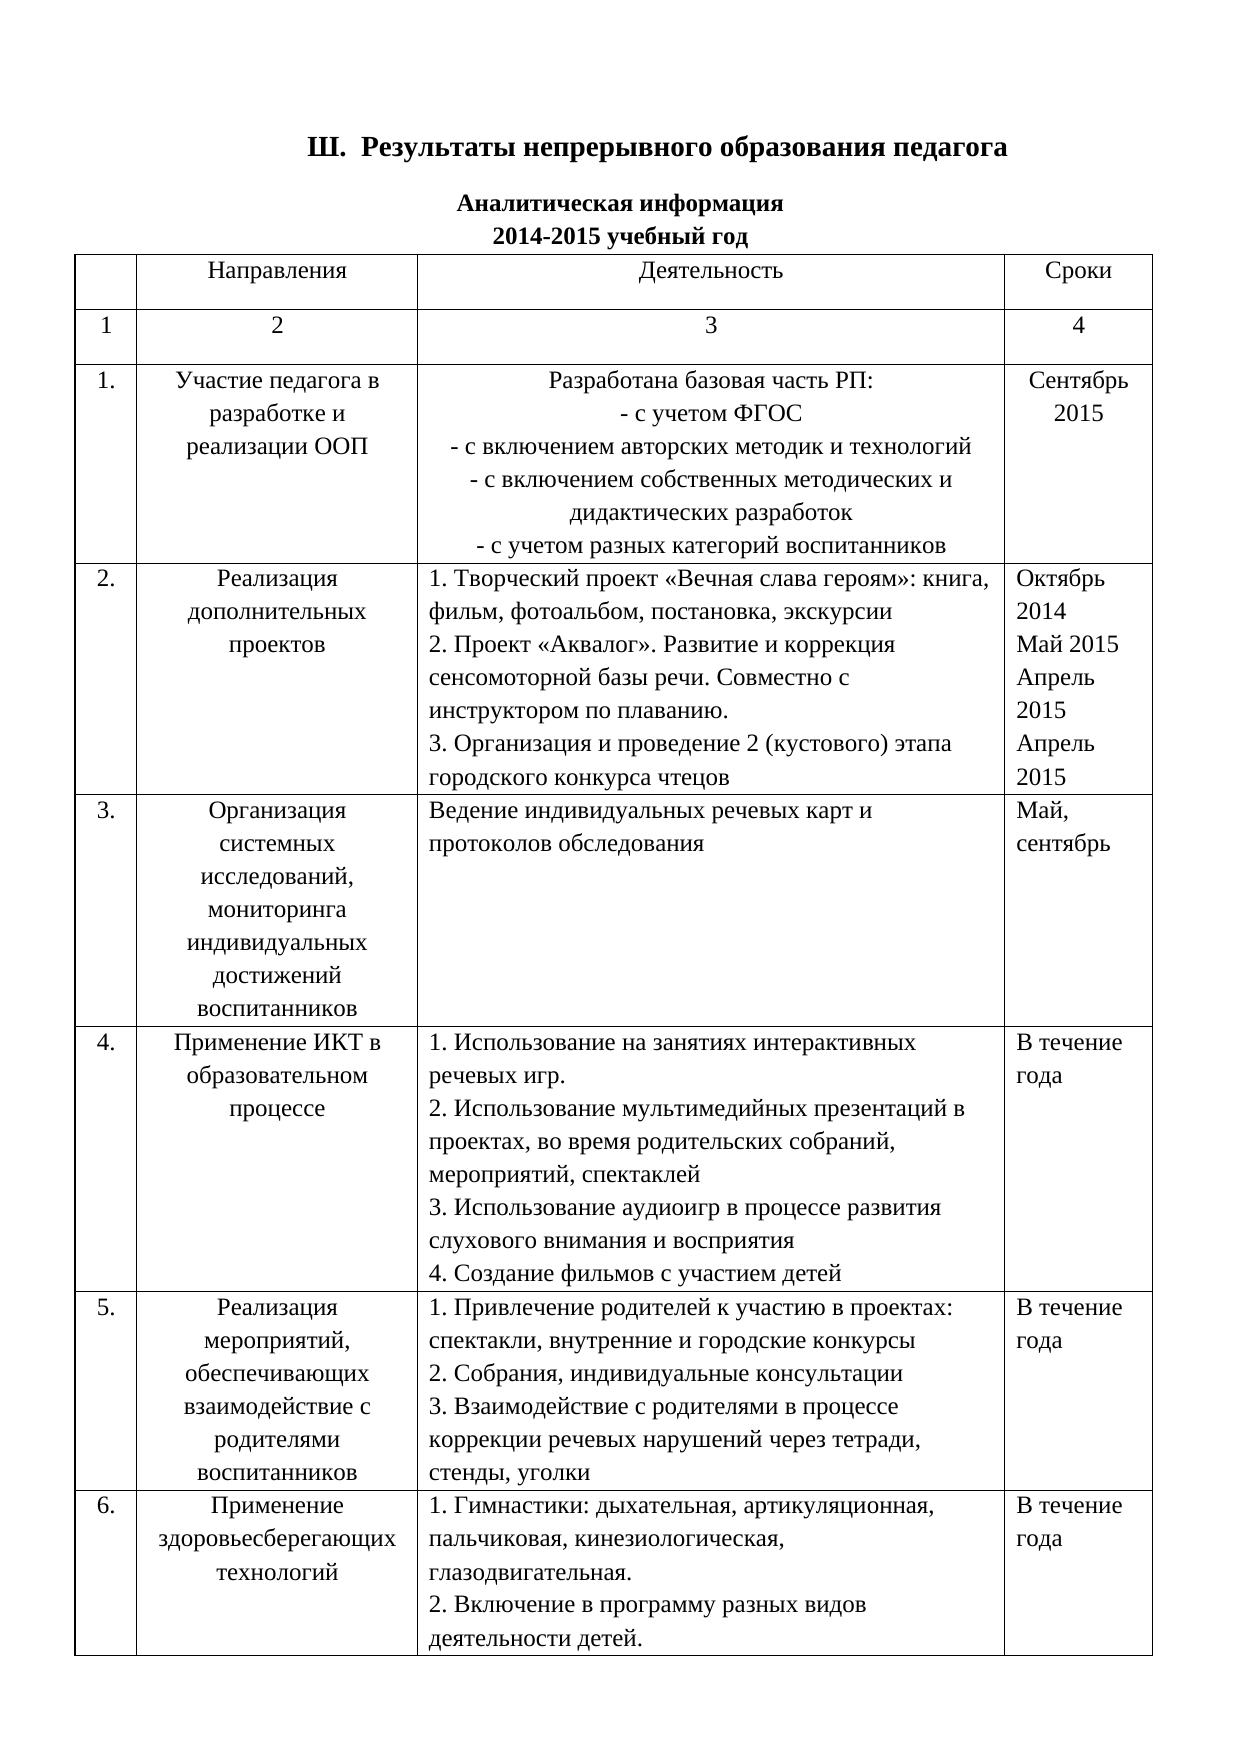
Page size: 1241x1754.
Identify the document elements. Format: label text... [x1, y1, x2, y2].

table_cell Сентябрь 2015 [1005, 365, 1152, 562]
table_cell 5. [76, 1292, 136, 1489]
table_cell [418, 1491, 1004, 1655]
table_cell 3. [76, 795, 136, 1026]
table_cell 6. [76, 1491, 136, 1655]
table_header Направления [137, 255, 417, 309]
list Ш. Результаты непрерывного образования педагога [150, 129, 1165, 162]
table_cell В течение года [1005, 1292, 1152, 1489]
table_cell Май, сентябрь [1005, 795, 1152, 1026]
table_header [76, 255, 136, 309]
table_cell 2. [76, 564, 136, 794]
table_cell 1. Использование на занятиях интерактивных речевых игр. 2. Использование мультимедийных презентаций в проектах, во время родительских собраний, мероприятий, спектаклей 3. Использование аудиоигр в процессе развития слухового внимания и восприятия 4. Создание фильмов с участием детей [418, 1027, 1004, 1291]
table_cell Организация системных исследований, мониторинга индивидуальных достижений воспитанников [137, 795, 417, 1026]
table_cell 4 [1005, 310, 1152, 364]
table_cell В течение года [1005, 1491, 1152, 1655]
table_cell В течение года [1005, 1027, 1152, 1291]
table_cell 4. [76, 1027, 136, 1291]
table_cell Применение ИКТ в образовательном процессе [137, 1027, 417, 1291]
table_cell 2 [137, 310, 417, 364]
table_cell 3 [418, 310, 1004, 364]
table_cell 1. Привлечение родителей к участию в проектах: спектакли, внутренние и городские конкурсы 2. Собрания, индивидуальные консультации 3. Взаимодействие с родителями в процессе коррекции речевых нарушений через тетради, стенды, уголки [418, 1292, 1004, 1489]
table_cell Разработана базовая часть РП: - с учетом ФГОС - с включением авторских методик и технологий - с включением собственных методических и дидактических разработок - с учетом разных категорий воспитанников [418, 365, 1004, 562]
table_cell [137, 1491, 417, 1655]
text 2014-2015 учебный год [75, 221, 1165, 250]
text Аналитическая информация [75, 188, 1165, 217]
table_header Деятельность [418, 255, 1004, 309]
table_cell Участие педагога в разработке и реализации ООП [137, 365, 417, 562]
table_cell Ведение индивидуальных речевых карт и протоколов обследования [418, 795, 1004, 1026]
table_cell Реализация дополнительных проектов [137, 564, 417, 794]
table_cell Октябрь 2014 Май 2015 Апрель 2015 Апрель 2015 [1005, 564, 1152, 794]
table_cell Реализация мероприятий, обеспечивающих взаимодействие с родителями воспитанников [137, 1292, 417, 1489]
table_cell 1. Творческий проект «Вечная слава героям»: книга, фильм, фотоальбом, постановка, экскурсии 2. Проект «Аквалог». Развитие и коррекция сенсомоторной базы речи. Совместно с инструктором по плаванию. 3. Организация и проведение 2 (кустового) этапа городского конкурса чтецов [418, 564, 1004, 794]
table_cell 1 [76, 310, 136, 364]
table_cell 1. [76, 365, 136, 562]
table_header Сроки [1005, 255, 1152, 309]
